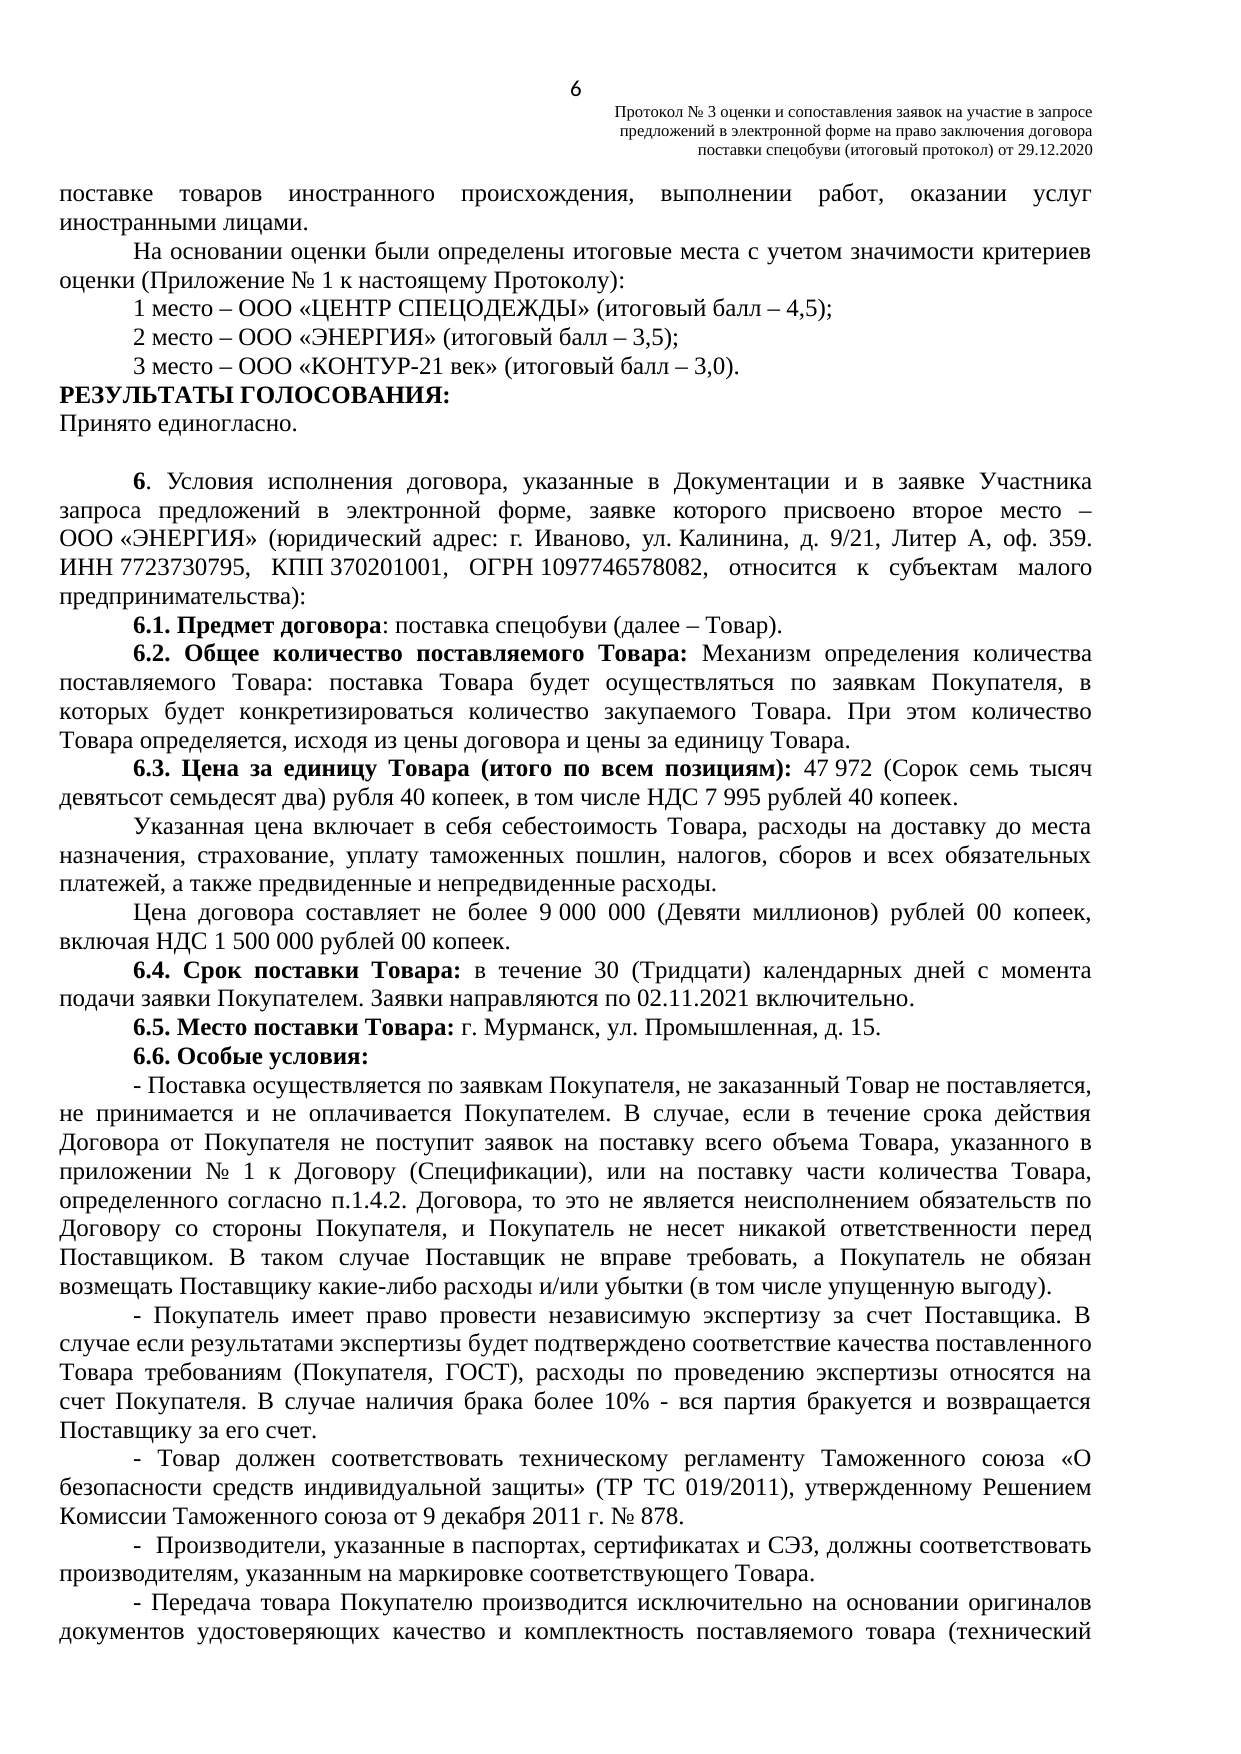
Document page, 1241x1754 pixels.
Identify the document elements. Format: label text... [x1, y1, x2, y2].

text 6.1. Предмет договора: поставка спецобуви (далее – Товар). [59, 610, 1092, 638]
text 6.6. Особые условия: [59, 1041, 1092, 1070]
list 1 место – ООО «ЦЕНТР СПЕЦОДЕЖДЫ» (итоговый балл – 4,5); [59, 293, 1092, 322]
list 2 место – ООО «ЭНЕРГИЯ» (итоговый балл – 3,5); [59, 322, 1092, 351]
text 6.2. Общее количество поставляемого Товара: Механизм определения количества поставляемого Товара: поставка Товара будет осуществляться по заявкам Покупателя, в которых будет конкретизироваться количество закупаемого Товара. При этом количество Товара определяется, исходя из цены договора и цены за единицу Товара. [59, 638, 1092, 753]
text 6.3. Цена за единицу Товара (итого по всем позициям): 47 972 (Сорок семь тысяч девятьсот семьдесят два) рубля 40 копеек, в том числе НДС 7 995 рублей 40 копеек. [59, 753, 1092, 811]
text 6.4. Срок поставки Товара: в течение 30 (Тридцати) календарных дней с момента подачи заявки Покупателем. Заявки направляются по 02.11.2021 включительно. [59, 955, 1092, 1012]
text Цена договора составляет не более 9 000 000 (Девяти миллионов) рублей 00 копеек, включая НДС 1 500 000 рублей 00 копеек. [59, 897, 1092, 955]
text - Покупатель имеет право провести независимую экспертизу за счет Поставщика. В случае если результатами экспертизы будет подтверждено соответствие качества поставленного Товара требованиям (Покупателя, ГОСТ), расходы по проведению экспертизы относятся на счет Покупателя. В случае наличия брака более 10% - вся партия бракуется и возвращается Поставщику за его счет. [59, 1300, 1092, 1443]
text РЕЗУЛЬТАТЫ ГОЛОСОВАНИЯ: [59, 380, 1092, 408]
text 6.5. Место поставки Товара: г. Мурманск, ул. Промышленная, д. 15. [59, 1012, 1092, 1041]
text - Товар должен соответствовать техническому регламенту Таможенного союза «О безопасности средств индивидуальной защиты» (ТР ТС 019/2011), утвержденному Решением Комиссии Таможенного союза от 9 декабря 2011 г. № 878. [59, 1443, 1092, 1530]
list На основании оценки были определены итоговые места с учетом значимости критериев оценки (Приложение № 1 к настоящему Протоколу): [59, 236, 1092, 293]
text - Производители, указанные в паспортах, сертификатах и СЭЗ, должны соответствовать производителям, указанным на маркировке соответствующего Товара. [59, 1530, 1092, 1587]
text - Поставка осуществляется по заявкам Покупателя, не заказанный Товар не поставляется, не принимается и не оплачивается Покупателем. В случае, если в течение срока действия Договора от Покупателя не поступит заявок на поставку всего объема Товара, указанного в приложении № 1 к Договору (Спецификации), или на поставку части количества Товара, определенного согласно п.1.4.2. Договора, то это не является неисполнением обязательств по Договору со стороны Покупателя, и Покупатель не несет никакой ответственности перед Поставщиком. В таком случае Поставщик не вправе требовать, а Покупатель не обязан возмещать Поставщику какие-либо расходы и/или убытки (в том числе упущенную выгоду). [59, 1070, 1092, 1300]
text Принято единогласно. [59, 408, 1092, 437]
list 6. Условия исполнения договора, указанные в Документации и в заявке Участника запроса предложений в электронной форме, заявке которого присвоено второе место – ООО «ЭНЕРГИЯ» (юридический адрес: г. Иваново, ул. Калинина, д. 9/21, Литер А, оф. 359. ИНН 7723730795, КПП 370201001, ОГРН 1097746578082, относится к субъектам малого предпринимательства): [59, 466, 1092, 610]
list 3 место – ООО «КОНТУР-21 век» (итоговый балл – 3,0). [59, 351, 1092, 380]
text Указанная цена включает в себя себестоимость Товара, расходы на доставку до места назначения, страхование, уплату таможенных пошлин, налогов, сборов и всех обязательных платежей, а также предвиденные и непредвиденные расходы. [59, 811, 1092, 897]
